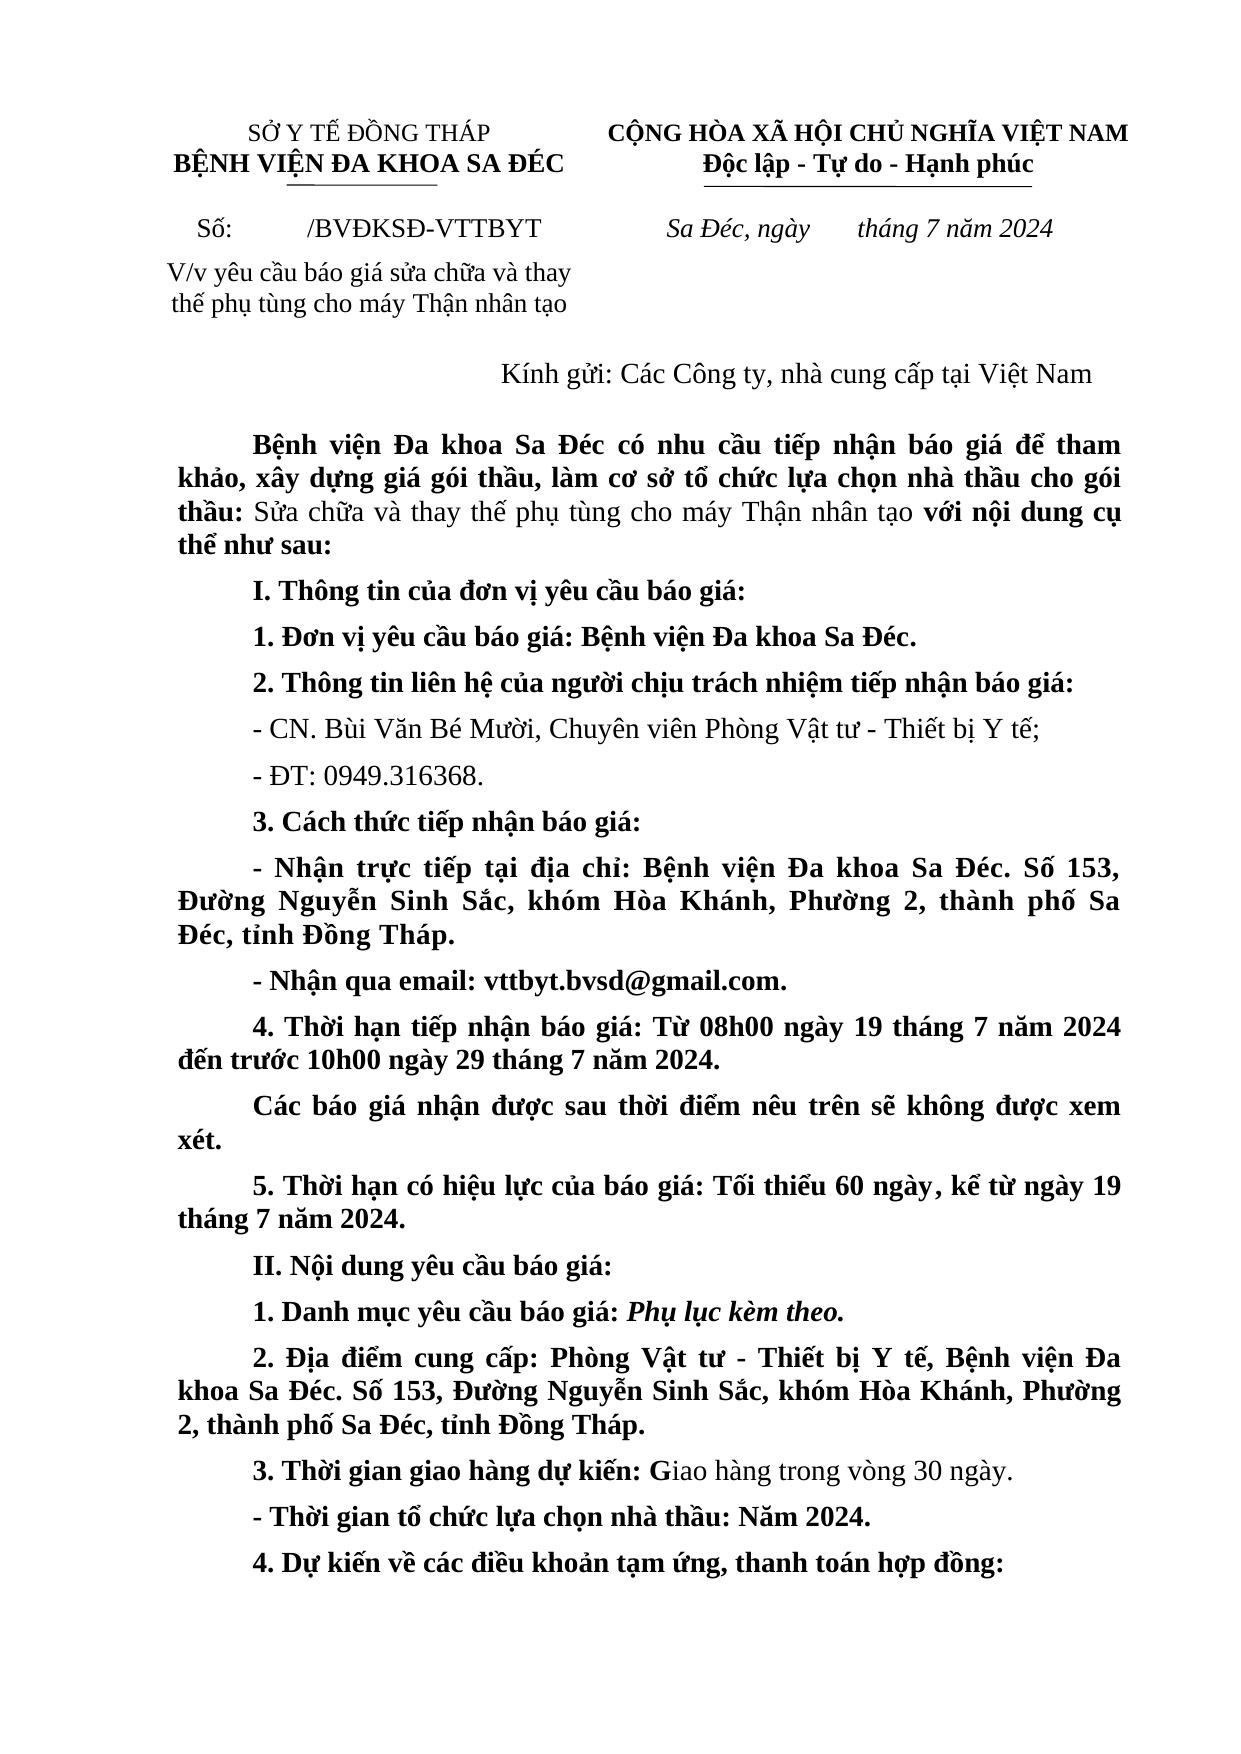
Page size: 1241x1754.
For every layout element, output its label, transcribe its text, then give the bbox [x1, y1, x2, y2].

table_cell Số: /BVĐKSĐ-VTTBYT V/v yêu cầu báo giá sửa chữa và thay thế phụ tùng cho máy Thận nhân tạo [151, 194, 587, 318]
text Bệnh viện Đa khoa Sa Đéc có nhu cầu tiếp nhận báo giá để tham khảo, xây dựng giá gói thầu, làm cơ sở tổ chức lựa chọn nhà thầu cho gói thầu: Sửa chữa và thay thế phụ tùng cho máy Thận nhân tạo với nội dung cụ thể như sau: [177, 427, 1122, 561]
text 3. Cách thức tiếp nhận báo giá: [177, 804, 1122, 837]
table_cell Độc lập - Tự do - Hạnh phúc [588, 147, 1148, 194]
text 2. Thông tin liên hệ của người chịu trách nhiệm tiếp nhận báo giá: [177, 666, 1122, 699]
text 4. Dự kiến về các điều khoản tạm ứng, thanh toán hợp đồng: [177, 1545, 1122, 1578]
text - CN. Bùi Văn Bé Mười, Chuyên viên Phòng Vật tư - Thiết bị Y tế; [177, 712, 1122, 745]
text Kính gửi: Các Công ty, nhà cung cấp tại Việt Nam [177, 356, 1122, 389]
table_cell BỆNH VIỆN ĐA KHOA SA ĐÉC [151, 147, 587, 194]
text I. Thông tin của đơn vị yêu cầu báo giá: [177, 573, 1122, 607]
text 4. Thời hạn tiếp nhận báo giá: Từ 08h00 ngày 19 tháng 7 năm 2024 đến trước 10h00 ngày 29 tháng 7 năm 2024. [177, 1009, 1122, 1076]
text 1. Danh mục yêu cầu báo giá: Phụ lục kèm theo. [177, 1294, 1122, 1327]
text - Thời gian tổ chức lựa chọn nhà thầu: Năm 2024. [177, 1499, 1122, 1532]
text 5. Thời hạn có hiệu lực của báo giá: Tối thiểu 60 ngày, kể từ ngày 19 tháng 7 năm 2024. [177, 1168, 1122, 1235]
text - Nhận trực tiếp tại địa chỉ: Bệnh viện Đa khoa Sa Đéc. Số 153, Đường Nguyễn Sinh Sắc, khóm Hòa Khánh, Phường 2, thành phố Sa Đéc, tỉnh Đồng Tháp. [177, 850, 1122, 950]
table_header CỘNG HÒA XÃ HỘI CHỦ NGHĨA VIỆT NAM [588, 118, 1148, 147]
text 3. Thời gian giao hàng dự kiến: Giao hàng trong vòng 30 ngày. [177, 1453, 1122, 1486]
text II. Nội dung yêu cầu báo giá: [177, 1248, 1122, 1281]
text Các báo giá nhận được sau thời điểm nêu trên sẽ không được xem xét. [177, 1088, 1122, 1156]
text 1. Đơn vị yêu cầu báo giá: Bệnh viện Đa khoa Sa Đéc. [177, 619, 1122, 653]
text 2. Địa điểm cung cấp: Phòng Vật tư - Thiết bị Y tế, Bệnh viện Đa khoa Sa Đéc. Số 153, Đường Nguyễn Sinh Sắc, khóm Hòa Khánh, Phường 2, thành phố Sa Đéc, tỉnh Đồng Tháp. [177, 1340, 1122, 1440]
text - ĐT: 0949.316368. [177, 758, 1122, 791]
text - Nhận qua email: vttbyt.bvsd@gmail.com. [177, 963, 1122, 996]
table_cell Sa Đéc, ngày tháng 7 năm 2024 [588, 194, 1148, 318]
table_header SỞ Y TẾ ĐỒNG THÁP [151, 118, 587, 147]
